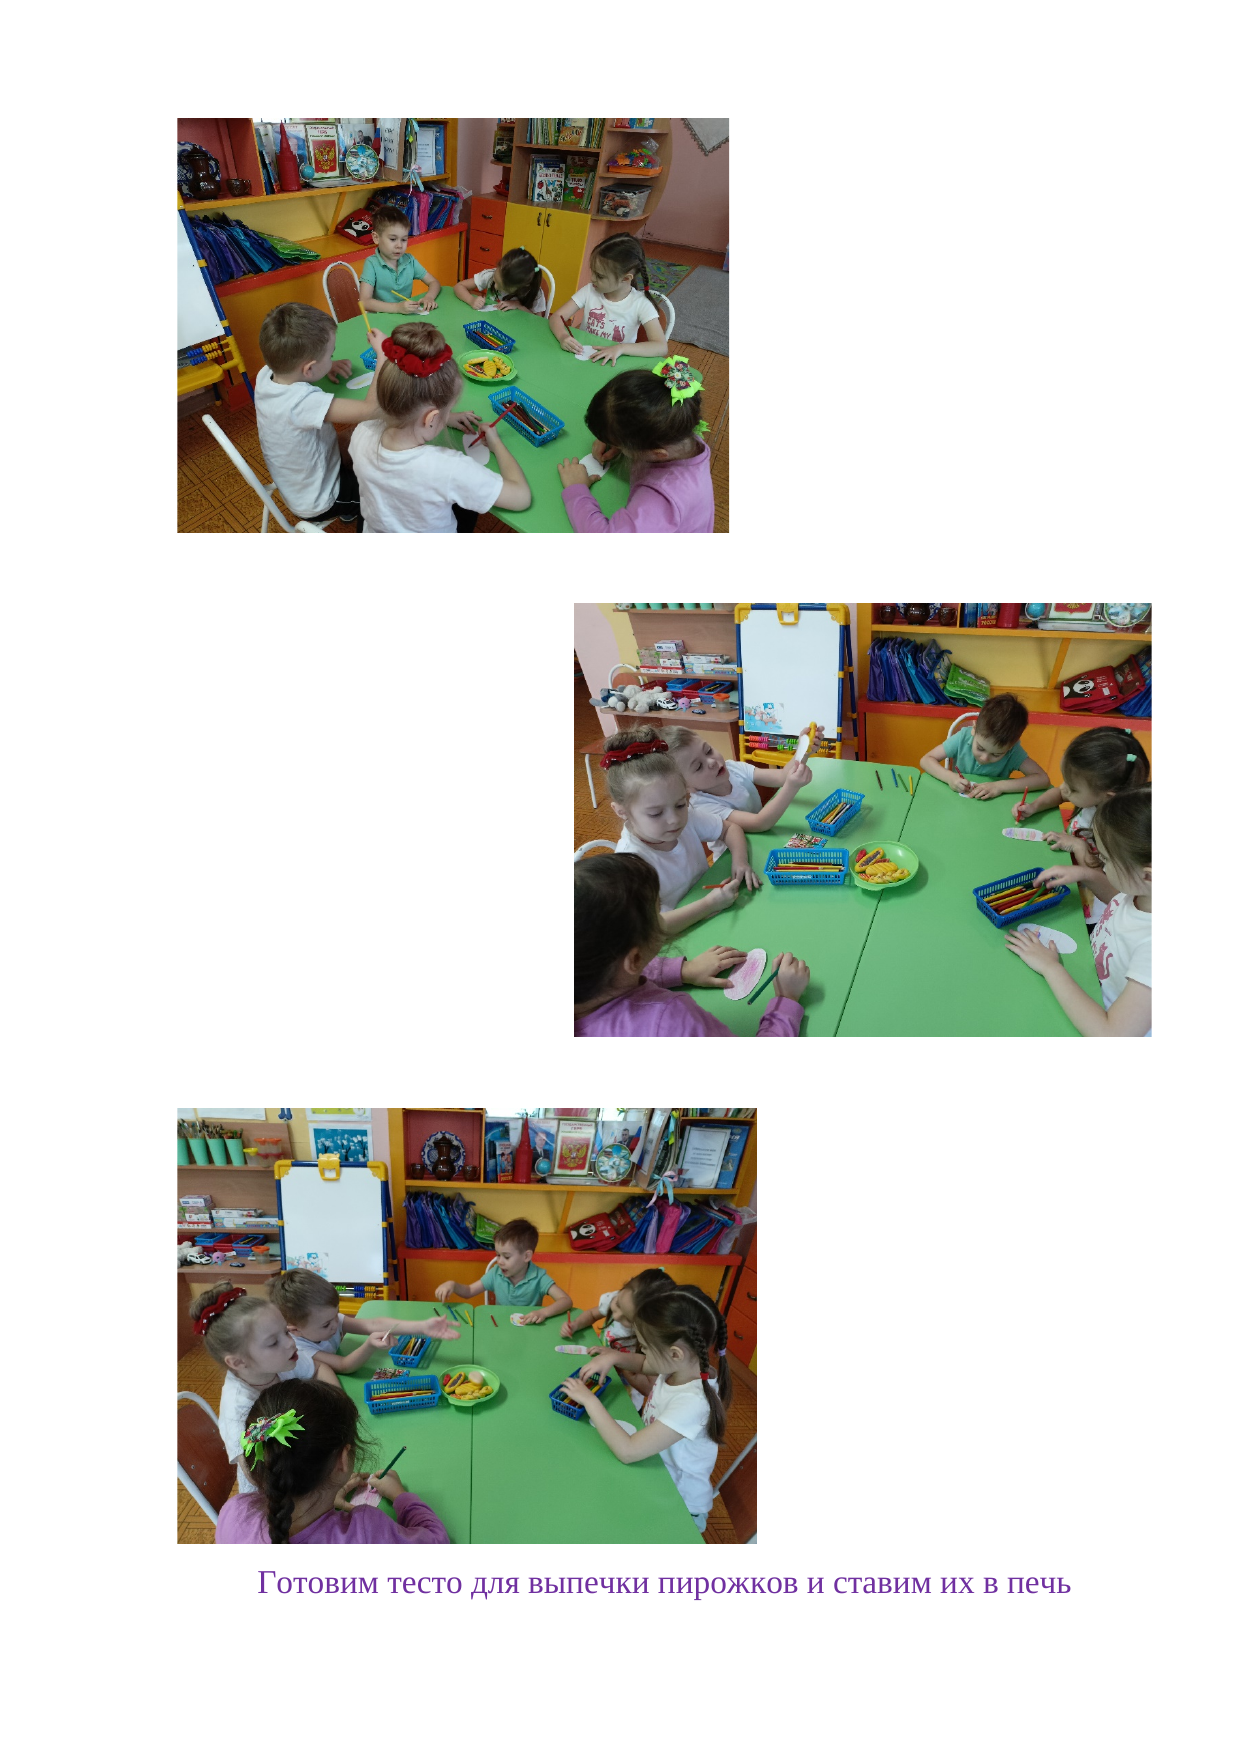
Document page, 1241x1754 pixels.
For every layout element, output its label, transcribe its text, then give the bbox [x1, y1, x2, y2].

picture [177, 1108, 757, 1544]
text Готовим тесто для выпечки пирожков и ставим их в печь [177, 1562, 1152, 1601]
picture [574, 603, 1152, 1037]
picture [177, 118, 730, 533]
